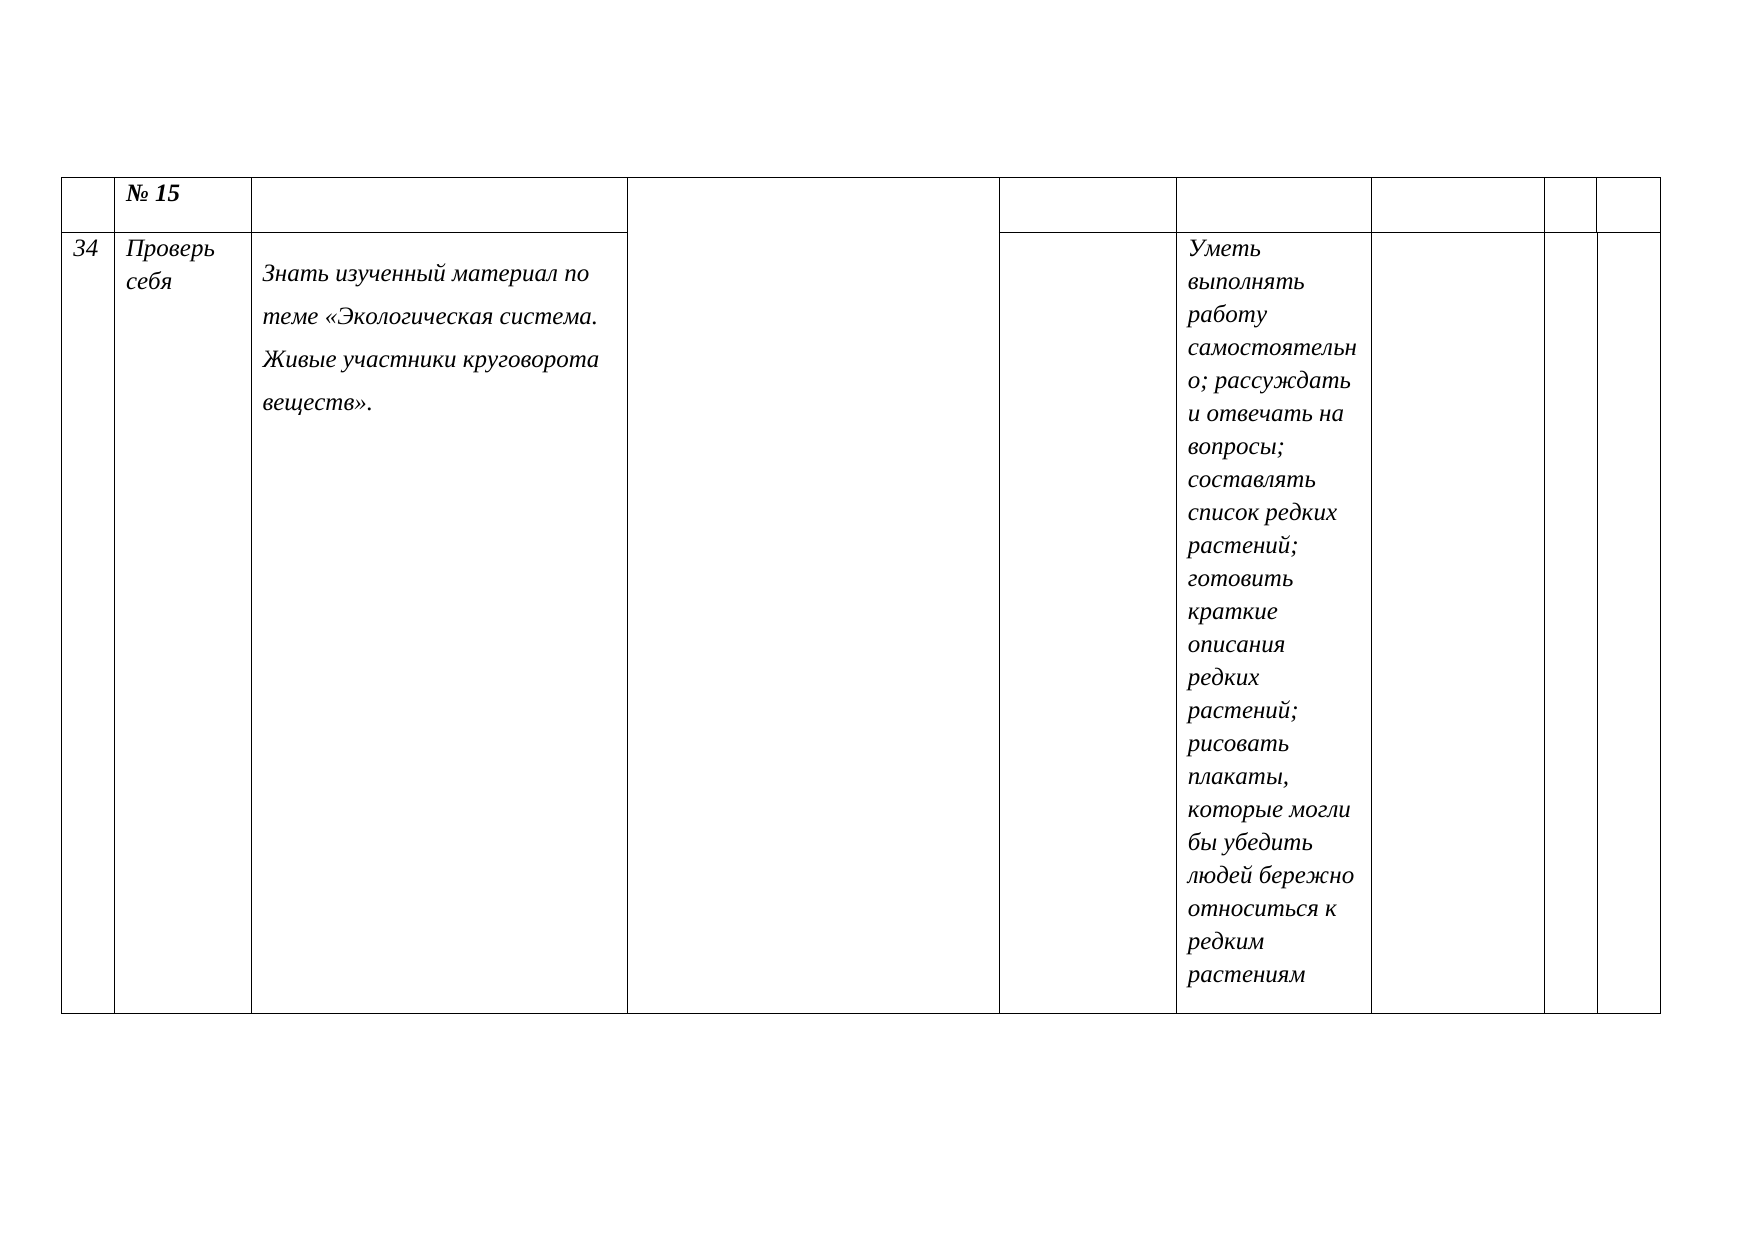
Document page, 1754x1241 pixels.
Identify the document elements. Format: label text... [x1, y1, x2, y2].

table_cell Проверь себя [115, 233, 251, 1013]
table_cell [1372, 233, 1544, 1013]
table_cell Уметь выполнять работу самостоятельно; рассуждать и отвечать на вопросы; составлять список редких растений; готовить краткие описания редких растений; рисовать плакаты, которые могли бы убедить людей бережно относиться к редким растениям [1177, 233, 1371, 1013]
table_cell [252, 178, 627, 232]
table_cell [1598, 233, 1660, 1013]
table_cell [1545, 233, 1597, 1013]
table_cell 33 [62, 178, 114, 232]
table_cell [628, 178, 999, 1013]
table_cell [1177, 178, 1371, 232]
table_cell Знать изученный материал по теме «Экологическая система. Живые участники круговорота веществ». [252, 233, 627, 1013]
table_cell [1000, 178, 1176, 232]
table_cell [1000, 233, 1176, 1013]
table_cell [1597, 178, 1660, 232]
table_cell [1545, 178, 1596, 232]
table_cell 34 [62, 233, 114, 1013]
table_cell [1372, 178, 1544, 232]
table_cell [115, 178, 251, 232]
